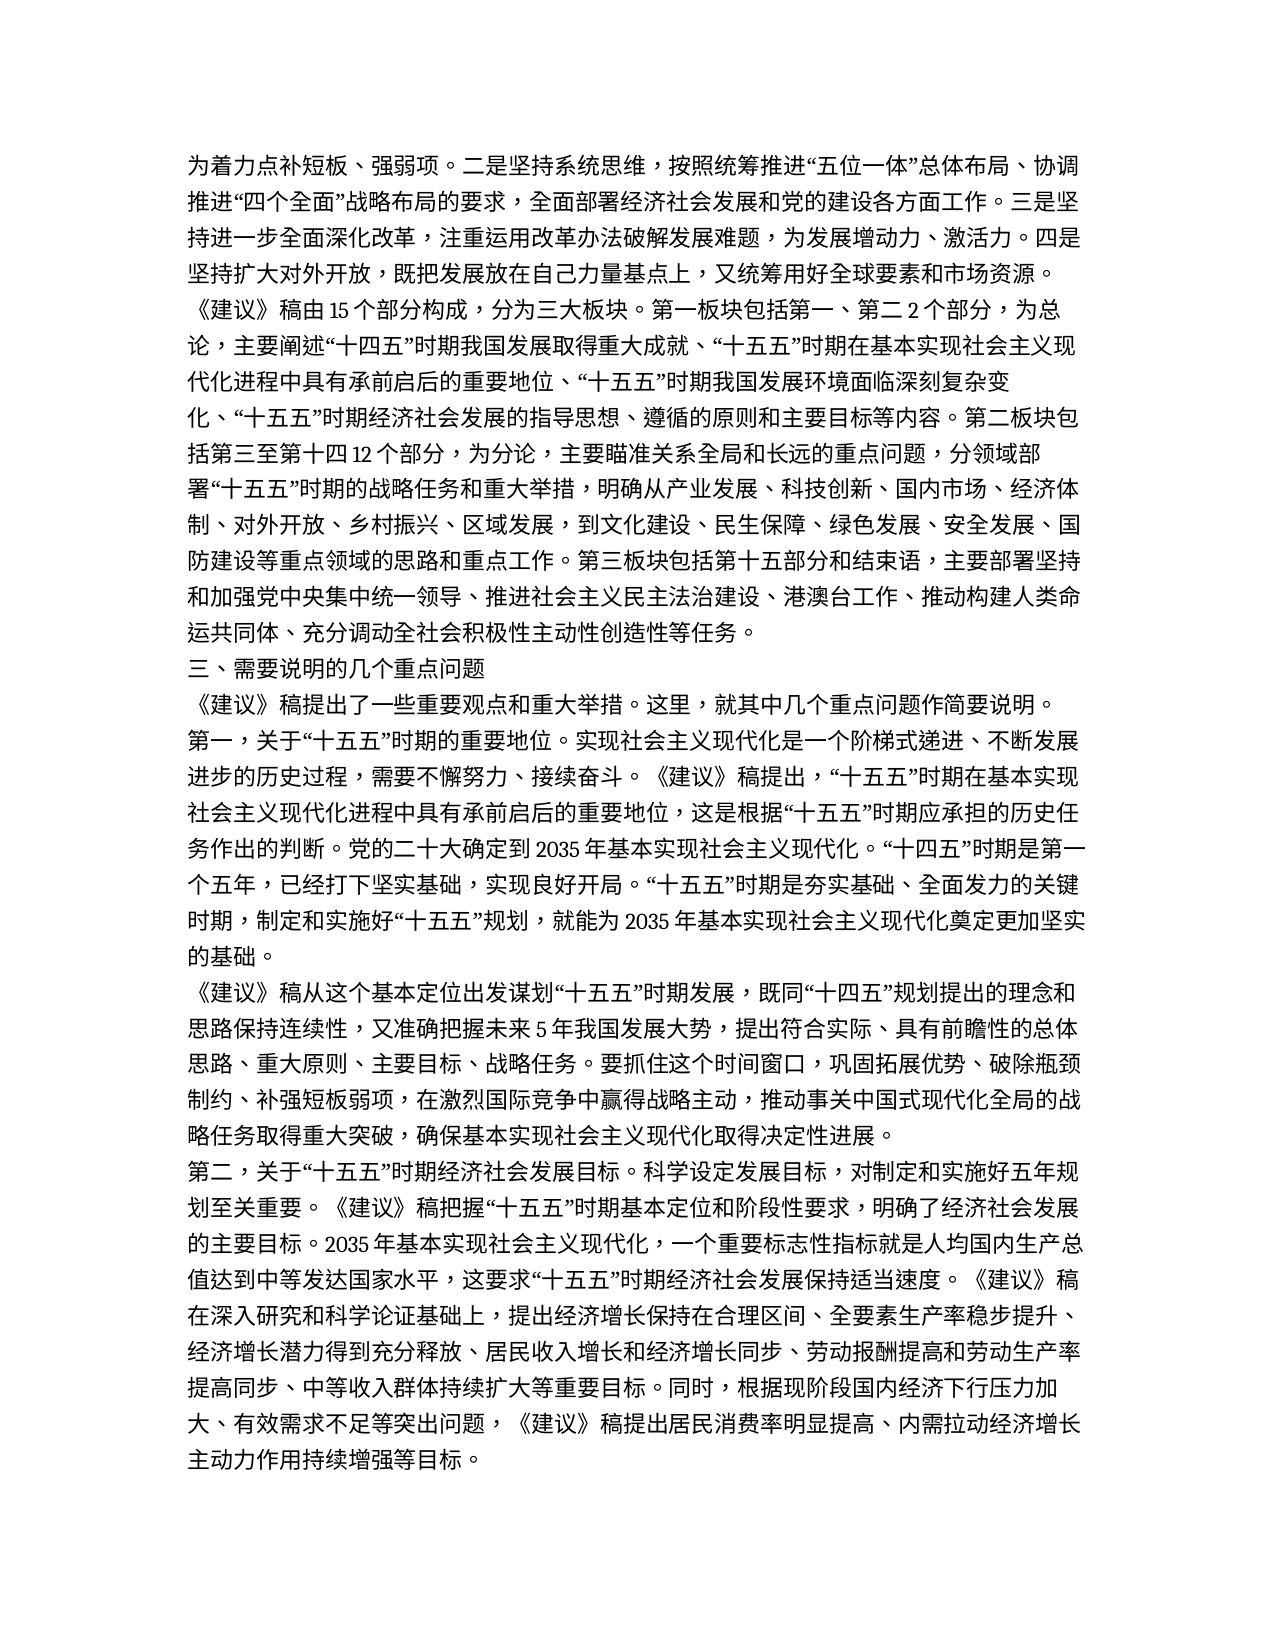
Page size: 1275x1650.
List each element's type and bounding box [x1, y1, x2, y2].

text [187, 150, 1087, 1475]
